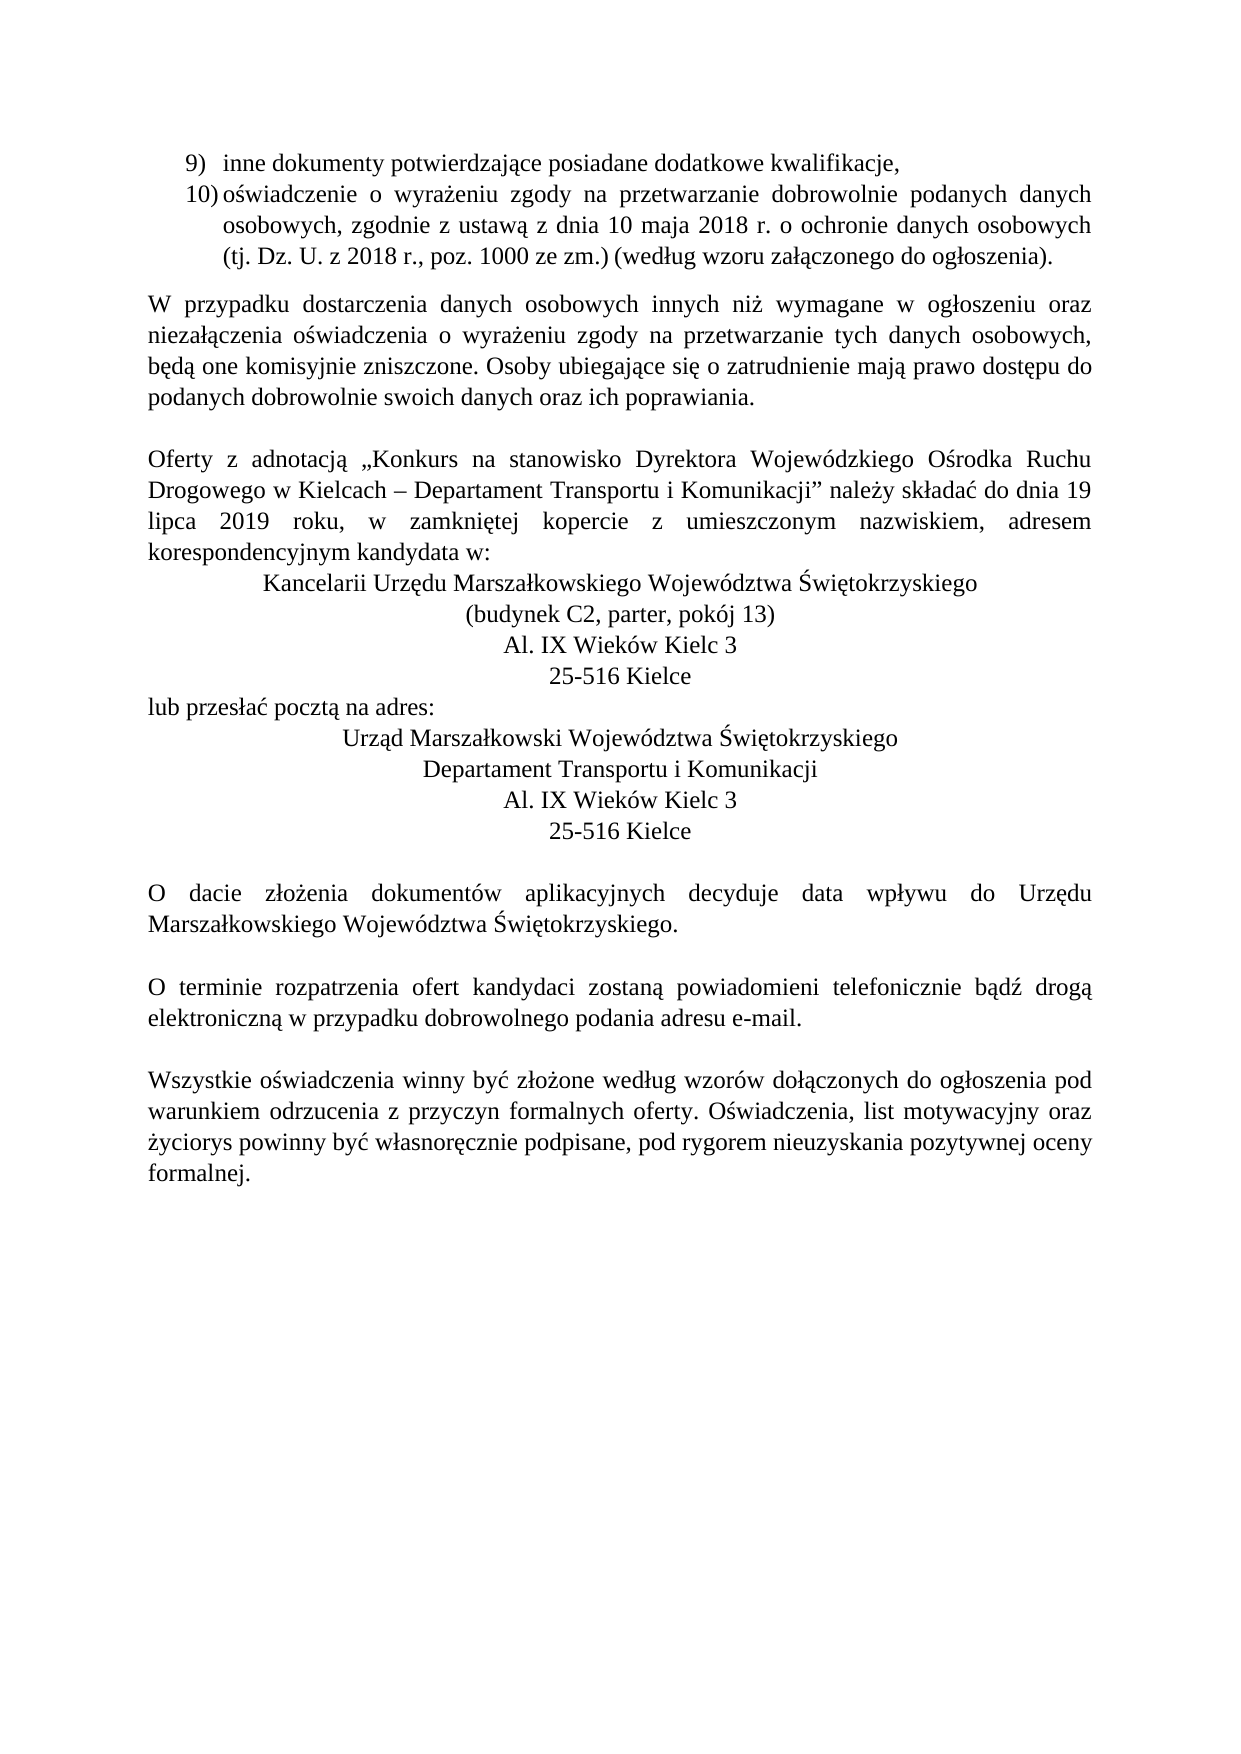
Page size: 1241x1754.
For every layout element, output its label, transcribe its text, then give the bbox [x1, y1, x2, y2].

text Al. IX Wieków Kielc 3 [148, 630, 1093, 659]
list inne dokumenty potwierdzające posiadane dodatkowe kwalifikacje, [185, 148, 1093, 176]
text O terminie rozpatrzenia ofert kandydaci zostaną powiadomieni telefonicznie bądź drogą elektroniczną w przypadku dobrowolnego podania adresu e-mail. [148, 972, 1093, 1031]
text Urząd Marszałkowski Województwa Świętokrzyskiego [148, 723, 1093, 752]
text Al. IX Wieków Kielc 3 [148, 785, 1093, 814]
text O dacie złożenia dokumentów aplikacyjnych decyduje data wpływu do Urzędu Marszałkowskiego Województwa Świętokrzyskiego. [148, 878, 1093, 938]
list oświadczenie o wyrażeniu zgody na przetwarzanie dobrowolnie podanych danych osobowych, zgodnie z ustawą z dnia 10 maja 2018 r. o ochronie danych osobowych (tj. Dz. U. z 2018 r., poz. 1000 ze zm.) (według wzoru załączonego do ogłoszenia). [185, 179, 1093, 270]
text 25-516 Kielce [148, 661, 1093, 690]
text (budynek C2, parter, pokój 13) [148, 599, 1093, 628]
text Kancelarii Urzędu Marszałkowskiego Województwa Świętokrzyskiego [148, 568, 1093, 597]
text lub przesłać pocztą na adres: [148, 692, 1093, 721]
text W przypadku dostarczenia danych osobowych innych niż wymagane w ogłoszeniu oraz niezałączenia oświadczenia o wyrażeniu zgody na przetwarzanie tych danych osobowych, będą one komisyjnie zniszczone. Osoby ubiegające się o zatrudnienie mają prawo dostępu do podanych dobrowolnie swoich danych oraz ich poprawiania. [148, 289, 1093, 411]
text Wszystkie oświadczenia winny być złożone według wzorów dołączonych do ogłoszenia pod warunkiem odrzucenia z przyczyn formalnych oferty. Oświadczenia, list motywacyjny oraz życiorys powinny być własnoręcznie podpisane, pod rygorem nieuzyskania pozytywnej oceny formalnej. [148, 1065, 1093, 1187]
text 25-516 Kielce [148, 816, 1093, 845]
text Departament Transportu i Komunikacji [148, 754, 1093, 783]
text Oferty z adnotacją „Konkurs na stanowisko Dyrektora Wojewódzkiego Ośrodka Ruchu Drogowego w Kielcach – Departament Transportu i Komunikacji” należy składać do dnia 19 lipca 2019 roku, w zamkniętej kopercie z umieszczonym nazwiskiem, adresem korespondencyjnym kandydata w: [148, 444, 1093, 566]
